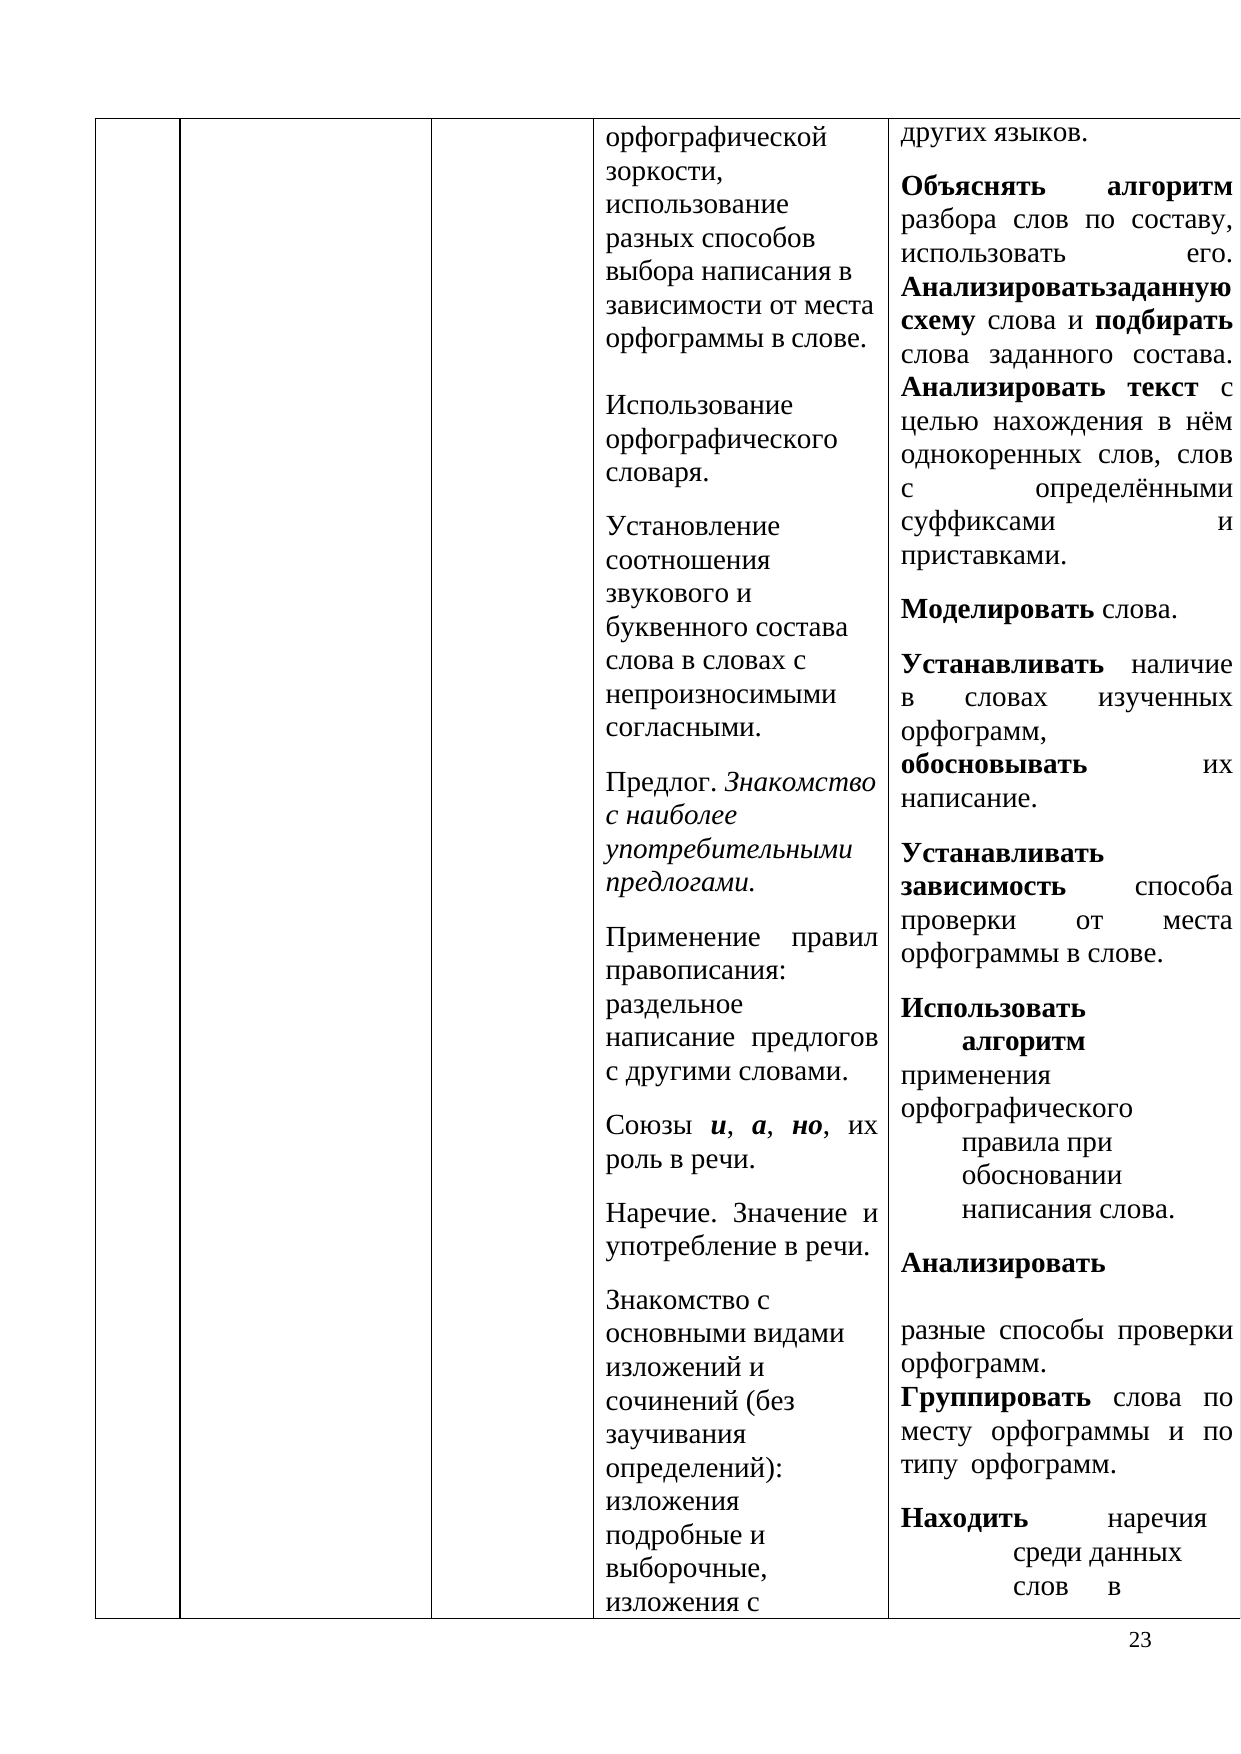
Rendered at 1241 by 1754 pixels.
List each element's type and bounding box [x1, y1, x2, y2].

table_header [181, 119, 431, 1618]
table_header [432, 119, 593, 1618]
table_header [594, 119, 888, 1618]
table_header [96, 119, 179, 1618]
table_header [889, 119, 1240, 1618]
